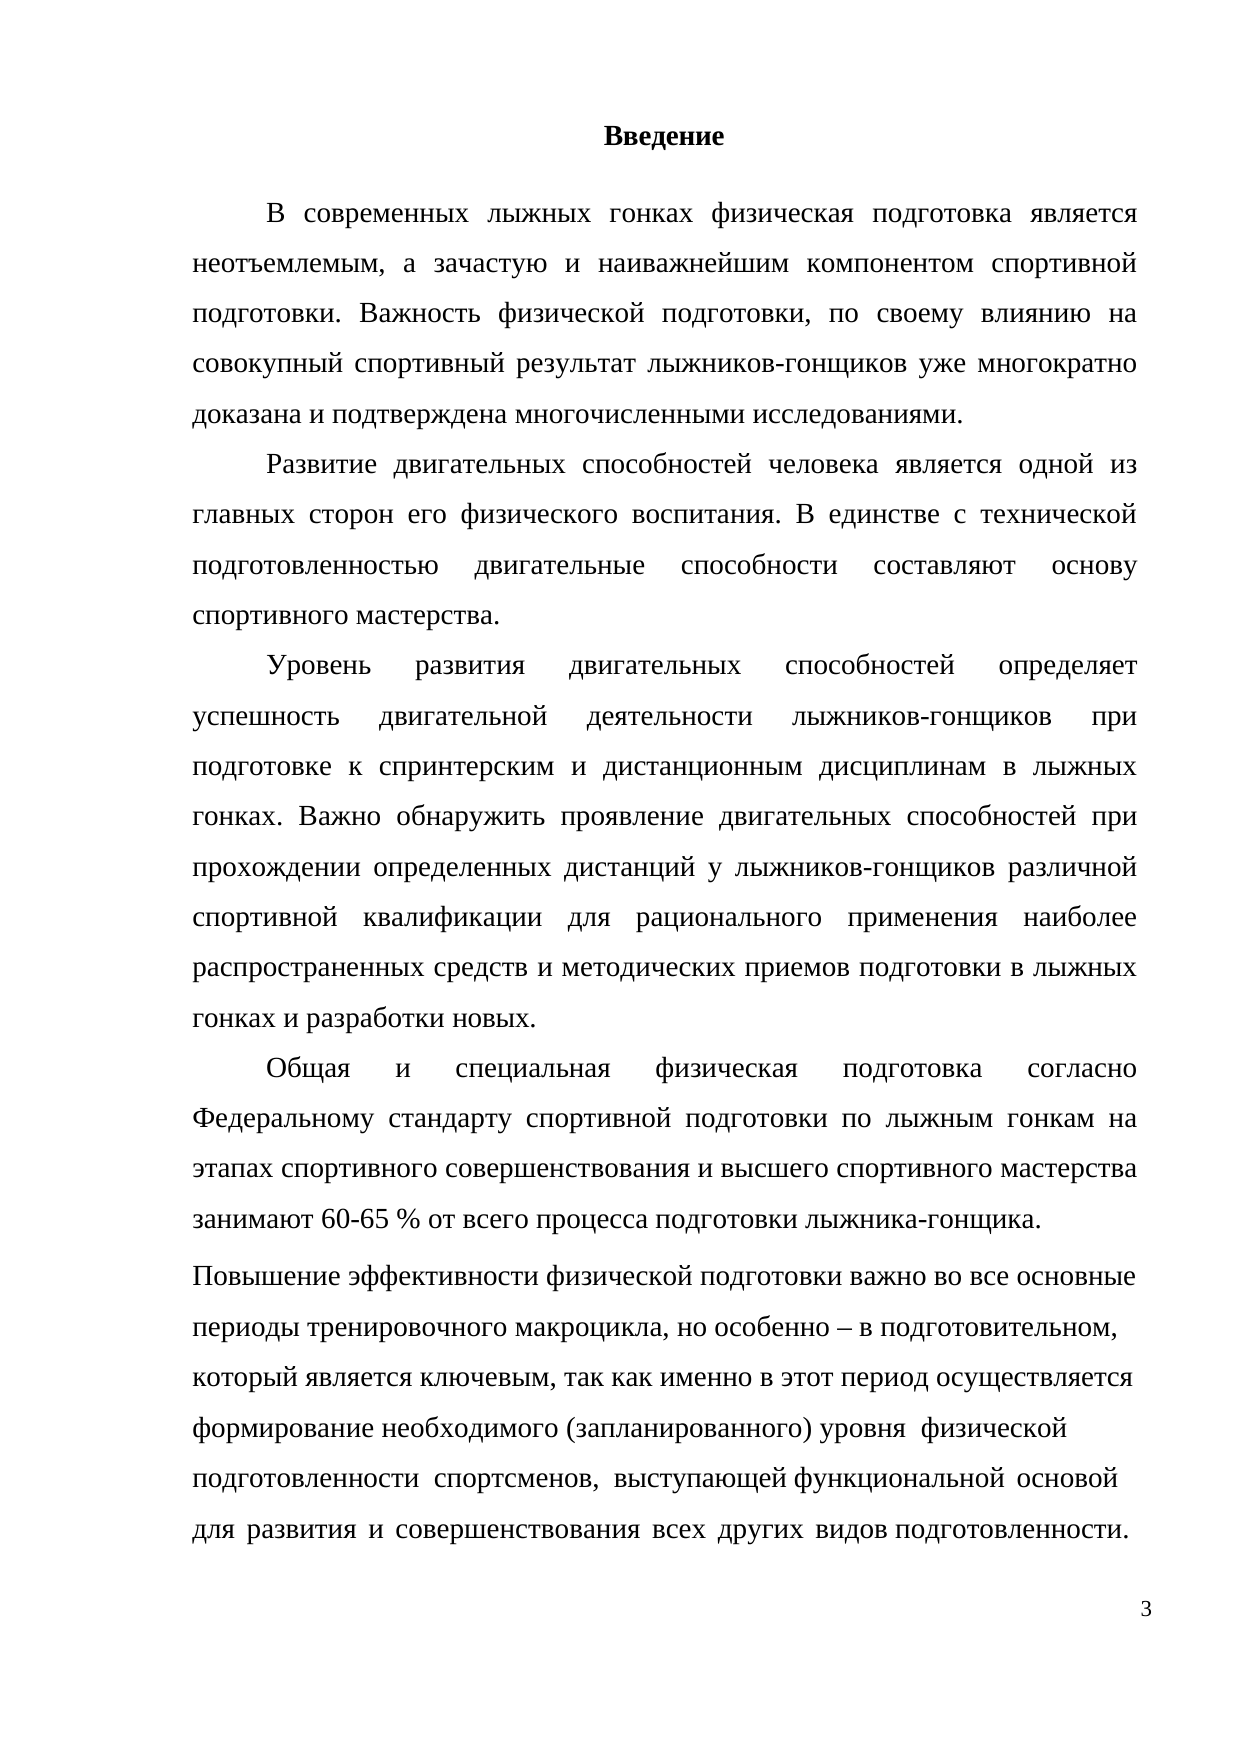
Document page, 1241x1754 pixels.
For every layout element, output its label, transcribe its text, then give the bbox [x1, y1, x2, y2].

text Общая и специальная физическая подготовка согласно Федеральному стандарту спортивной подготовки по лыжным гонкам на этапах спортивного совершенствования и высшего спортивного мастерства занимают 60-65 % от всего процесса подготовки лыжника-гонщика. [192, 1050, 1138, 1234]
text В современных лыжных гонках физическая подготовка является неотъемлемым, а зачастую и наиважнейшим компонентом спортивной подготовки. Важность физической подготовки, по своему влиянию на совокупный спортивный результат лыжников-гонщиков уже многократно доказана и подтверждена многочисленными исследованиями. [192, 195, 1138, 429]
text Развитие двигательных способностей человека является одной из главных сторон его физического воспитания. В единстве с технической подготовленностью двигательные способности составляют основу спортивного мастерства. [192, 446, 1138, 631]
text Повышение эффективности физической подготовки важно во все основные периоды тренировочного макроцикла, но особенно – в подготовительном, который является ключевым, так как именно в этот период осуществляется формирование необходимого (запланированного) уровня физической подготовленности спортсменов, выступающей функциональной основой для развития и совершенствования всех других видов подготовленности. [192, 1258, 1152, 1545]
text Введение [177, 118, 1151, 152]
text Уровень развития двигательных способностей определяет успешность двигательной деятельности лыжников-гонщиков при подготовке к спринтерским и дистанционным дисциплинам в лыжных гонках. Важно обнаружить проявление двигательных способностей при прохождении определенных дистанций у лыжников-гонщиков различной спортивной квалификации для рационального применения наиболее распространенных средств и методических приемов подготовки в лыжных гонках и разработки новых. [192, 647, 1138, 1033]
